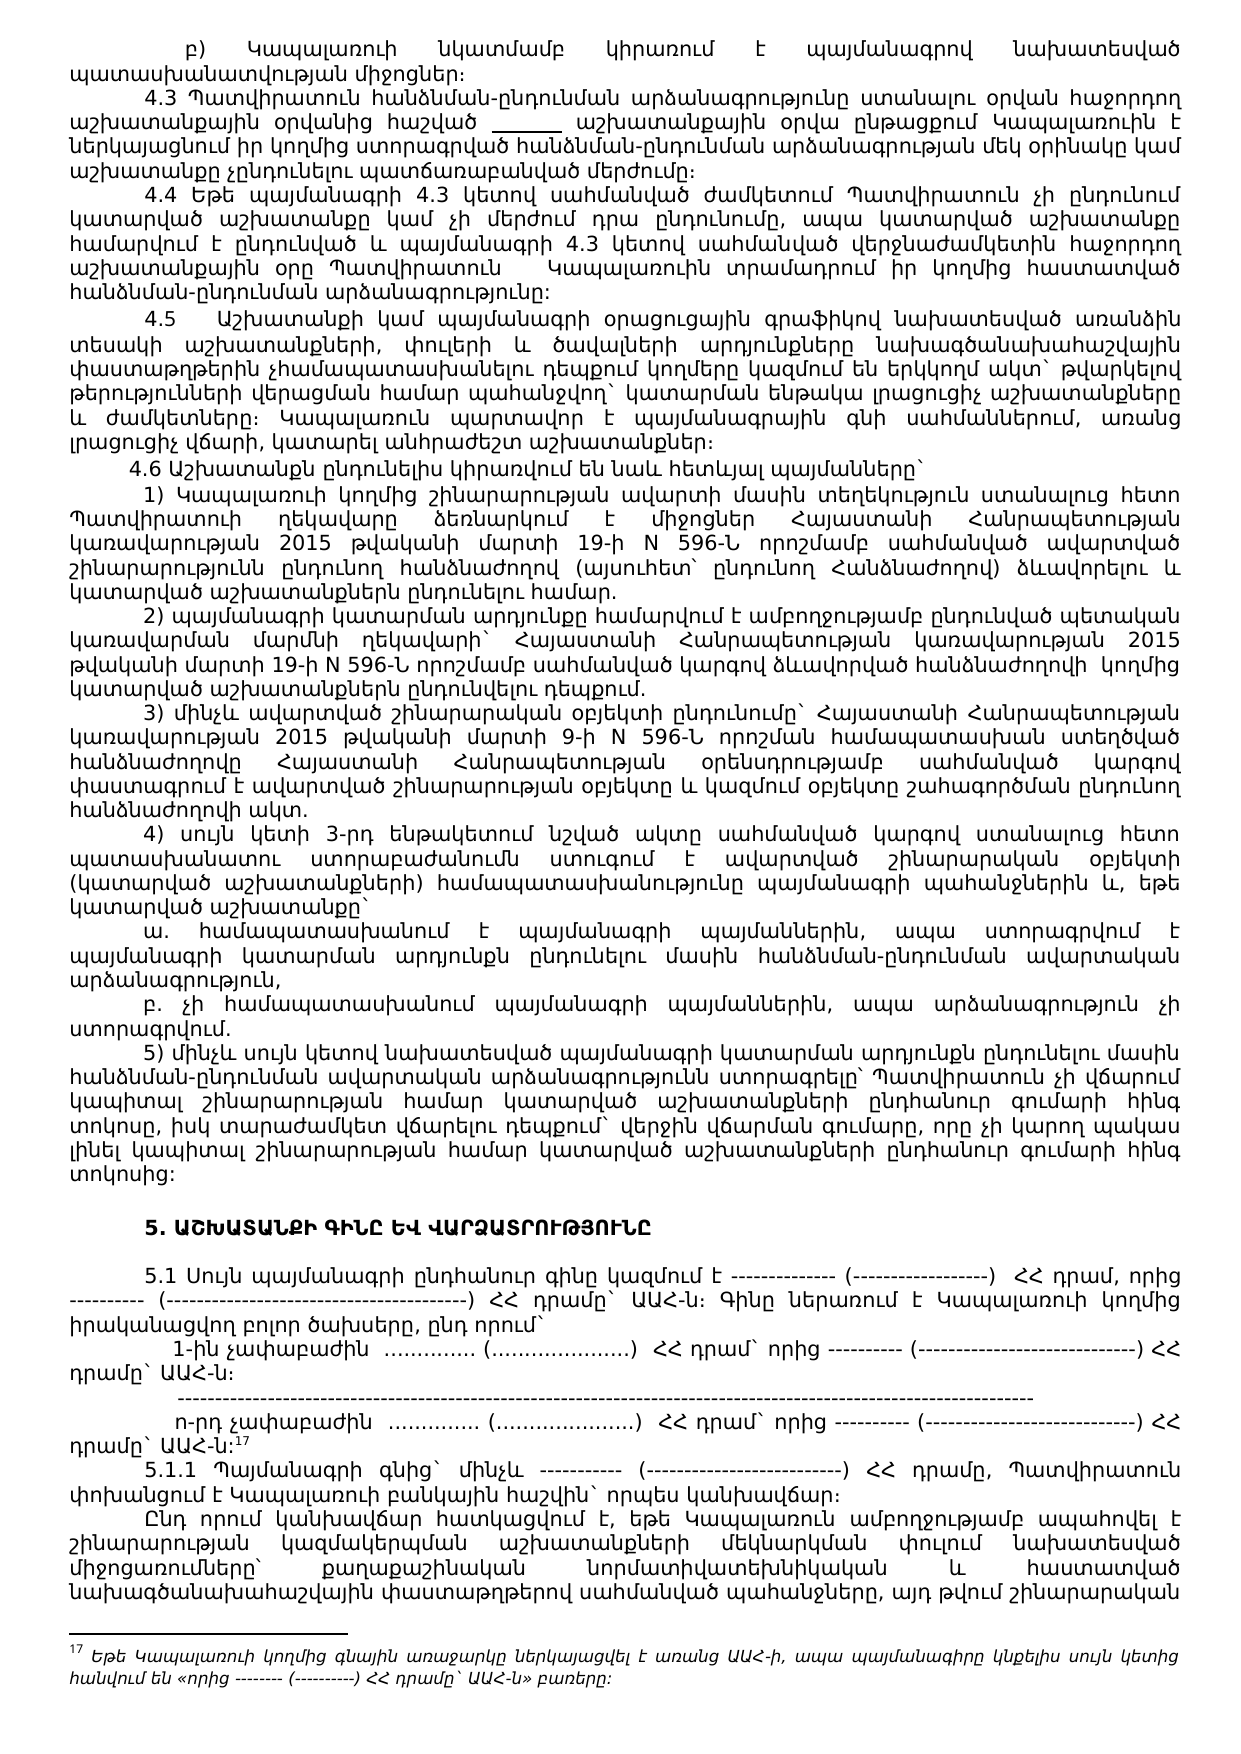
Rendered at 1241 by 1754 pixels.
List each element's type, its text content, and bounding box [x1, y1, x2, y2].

text 5. ԱՇԽԱՏԱՆՔԻ ԳԻՆԸ ԵՎ ՎԱՐՁԱՏՐՈՒԹՅՈՒՆԸ [69, 1216, 1181, 1240]
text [69, 1507, 1181, 1604]
text ա. համապատասխանում է պայմանագրի պայմաններին, ապա ստորագրվում է պայմանագրի կատարման արդյունքն ընդունելու մասին հանձնման-ընդունման ավարտական արձանագրություն, [69, 919, 1181, 992]
text 5.1 Սույն պայմանագրի ընդհանուր գինը կազմում է -------------- (------------------) ՀՀ դրամ, որից ---------- (----------------------------------------) ՀՀ դրամը` ԱԱՀ-ն։ Գինը ներառում է Կապալառուի կողմից իրականացվող բոլոր ծախսերը, ընդ որում` [69, 1264, 1181, 1337]
text 5.1.1 Պայմանագրի գնից` մինչև ----------- (--------------------------) ՀՀ դրամը, Պատվիրատուն փոխանցում է Կապալառուի բանկային հաշվին` որպես կանխավճար։ [69, 1458, 1181, 1507]
text բ) Կապալառուի նկատմամբ կիրառում է պայմանագրով նախատեսված պատասխանատվության միջոցներ։ [69, 37, 1181, 86]
text բ. չի համապատասխանում պայմանագրի պայմաններին, ապա արձանագրություն չի ստորագրվում. [69, 992, 1181, 1041]
text 3) մինչև ավարտված շինարարական օբյեկտի ընդունումը` Հայաստանի Հանրապետության կառավարության 2015 թվականի մարտի 9-ի N 596-Ն որոշման համապատասխան ստեղծված հանձնաժողովը Հայաստանի Հանրապետության օրենսդրությամբ սահմանված կարգով փաստագրում է ավարտված շինարարության օբյեկտը և կազմում օբյեկտը շահագործման ընդունող հանձնաժողովի ակտ. [69, 701, 1181, 822]
text 4.3 Պատվիրատուն հանձնման-ընդունման արձանագրությունը ստանալու օրվան հաջորդող աշխատանքային օրվանից հաշված աշխատանքային օրվա ընթացքում Կապալառուին է ներկայացնում իր կողմից ստորագրված հանձնման-ընդունման արձանագրության մեկ օրինակը կամ աշխատանքը չընդունելու պատճառաբանված մերժումը։ [69, 86, 1181, 183]
text 4.5 Աշխատանքի կամ պայմանագրի օրացուցային գրաֆիկով նախատեսված առանձին տեսակի աշխատանքների, փուլերի և ծավալների արդյունքները նախագծանախահաշվային փաստաթղթերին չհամապատասխանելու դեպքում կողմերը կազմում են երկկողմ ակտ` թվարկելով թերությունների վերացման համար պահանջվող` կատարման ենթակա լրացուցիչ աշխատանքները և ժամկետները։ Կապալառուն պարտավոր է պայմանագրային գնի սահմաններում, առանց լրացուցիչ վճարի, կատարել անհրաժեշտ աշխատանքներ։ [69, 304, 1181, 454]
text 5) մինչև սույն կետով նախատեսված պայմանագրի կատարման արդյունքն ընդունելու մասին հանձնման-ընդունման ավարտական արձանագրությունն ստորագրելը՝ Պատվիրատուն չի վճարում կապիտալ շինարարության համար կատարված աշխատանքների ընդհանուր գումարի հինգ տոկոսը, իսկ տարաժամկետ վճարելու դեպքում` վերջին վճարման գումարը, որը չի կարող պակաս լինել կապիտալ շինարարության համար կատարված աշխատանքների ընդհանուր գումարի հինգ տոկոսից: [69, 1041, 1181, 1187]
text 4.6 Աշխատանքն ընդունելիս կիրառվում են նաև հետևյալ պայմանները` [69, 454, 1181, 483]
text 4) սույն կետի 3-րդ ենթակետում նշված ակտը սահմանված կարգով ստանալուց հետո պատասխանատու ստորաբաժանումն ստուգում է ավարտված շինարարական օբյեկտի (կատարված աշխատանքների) համապատասխանությունը պայմանագրի պահանջներին և, եթե կատարված աշխատանքը` [69, 822, 1181, 919]
text 1) Կապալառուի կողմից շինարարության ավարտի մասին տեղեկություն ստանալուց հետո Պատվիրատուի ղեկավարը ձեռնարկում է միջոցներ Հայաստանի Հանրապետության կառավարության 2015 թվականի մարտի 19-ի N 596-Ն որոշմամբ սահմանված ավարտված շինարարությունն ընդունող հանձնաժողով (այսուհետ՝ ընդունող Հանձնաժողով) ձևավորելու և կատարված աշխատանքներն ընդունելու համար. [69, 483, 1181, 604]
text ------------------------------------------------------------------------------------------------------------------ [69, 1386, 1181, 1410]
text 2) պայմանագրի կատարման արդյունքը համարվում է ամբողջությամբ ընդունված պետական կառավարման մարմնի ղեկավարի` Հայաստանի Հանրապետության կառավարության 2015 թվականի մարտի 19-ի N 596-Ն որոշմամբ սահմանված կարգով ձևավորված հանձնաժողովի կողմից կատարված աշխատանքներն ընդունվելու դեպքում. [69, 604, 1181, 701]
text n-րդ չափաբաժին .............. (.....................) ՀՀ դրամ` որից ---------- (----------------------------) ՀՀ դրամը` ԱԱՀ-ն: [69, 1410, 1181, 1458]
text 1-ին չափաբաժին .............. (.....................) ՀՀ դրամ` որից ---------- (-----------------------------) ՀՀ դրամը` ԱԱՀ-ն։ [69, 1337, 1181, 1386]
text 4.4 Եթե պայմանագրի 4.3 կետով սահմանված ժամկետում Պատվիրատուն չի ընդունում կատարված աշխատանքը կամ չի մերժում դրա ընդունումը, ապա կատարված աշխատանքը համարվում է ընդունված և պայմանագրի 4.3 կետով սահմանված վերջնաժամկետին հաջորդող աշխատանքային օրը Պատվիրատուն Կապալառուին տրամադրում իր կողմից հաստատված հանձնման-ընդունման արձանագրությունը: [69, 183, 1181, 304]
